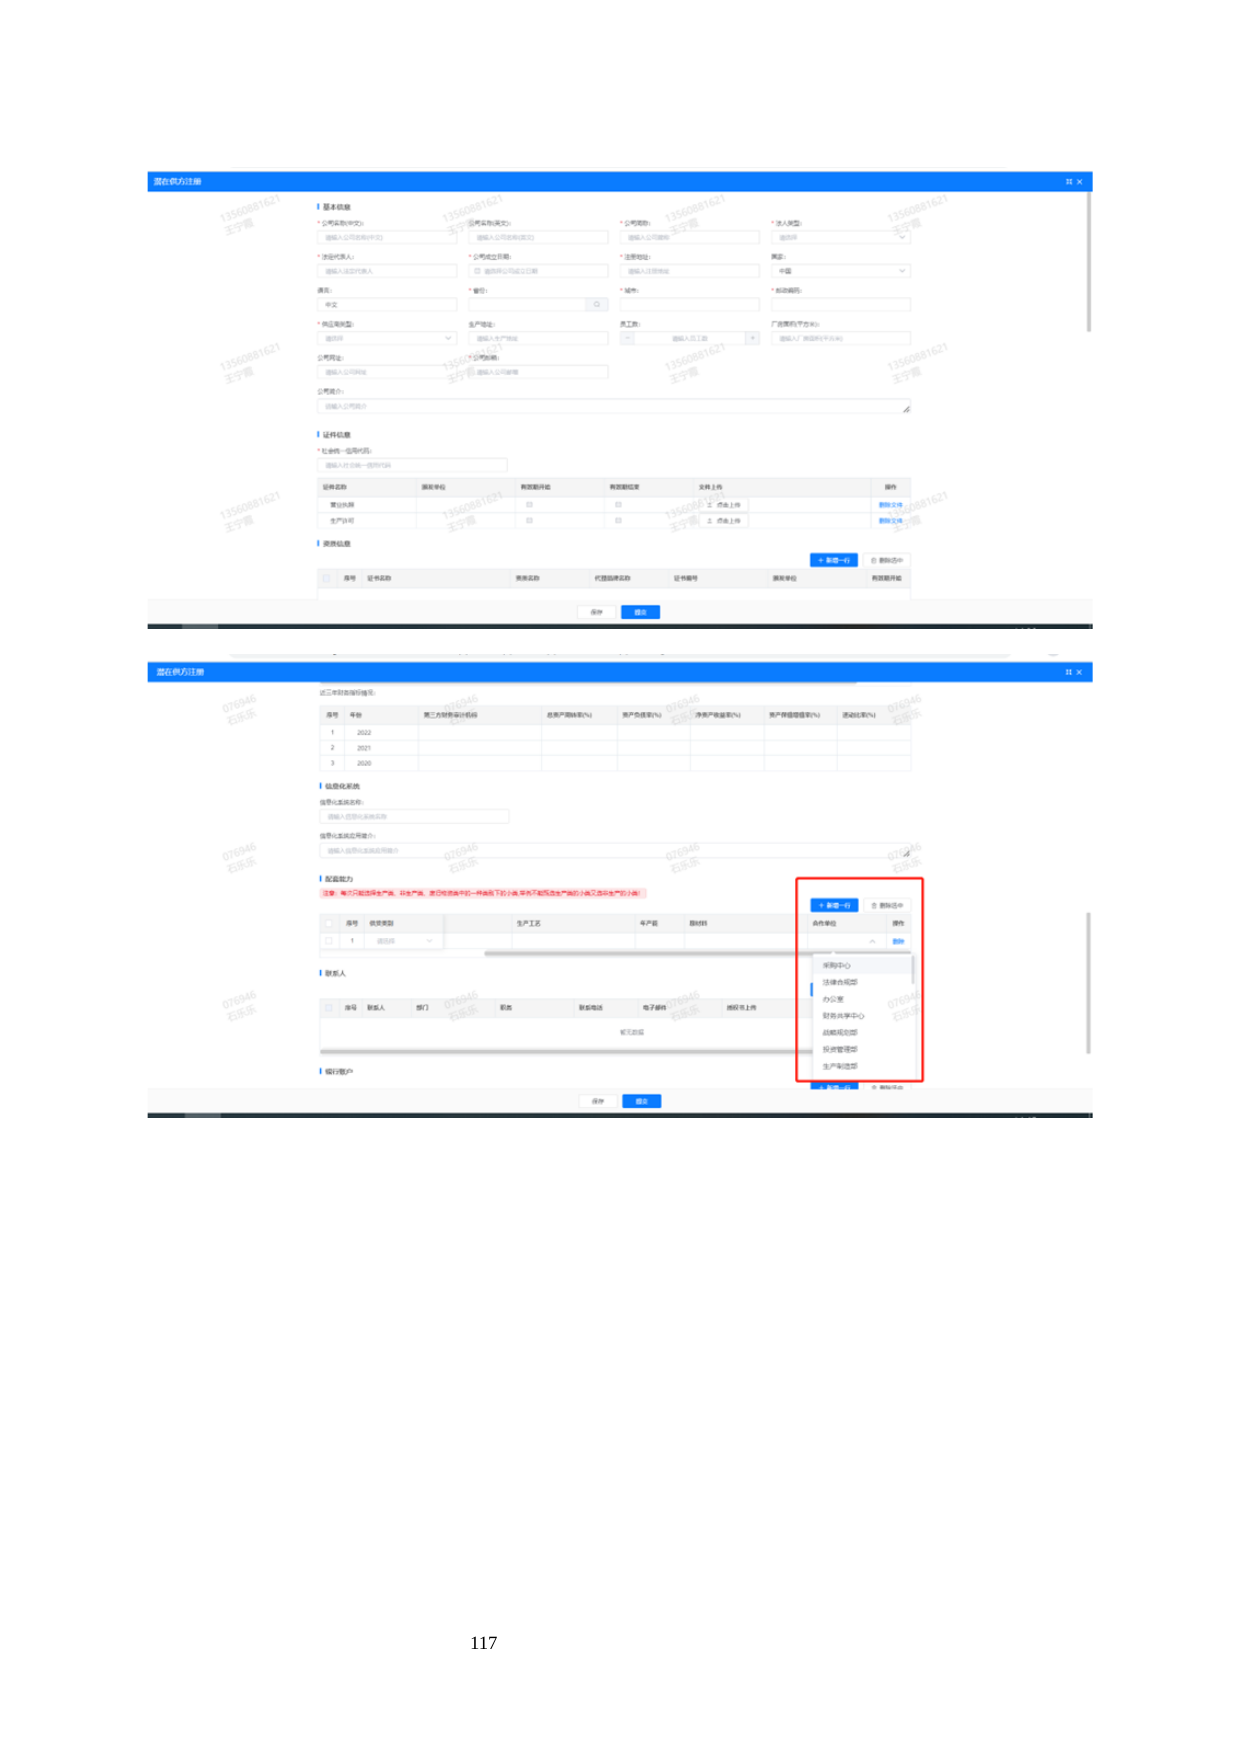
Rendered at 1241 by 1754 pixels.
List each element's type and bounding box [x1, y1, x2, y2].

picture [147, 654, 1093, 1118]
picture [147, 167, 1093, 629]
